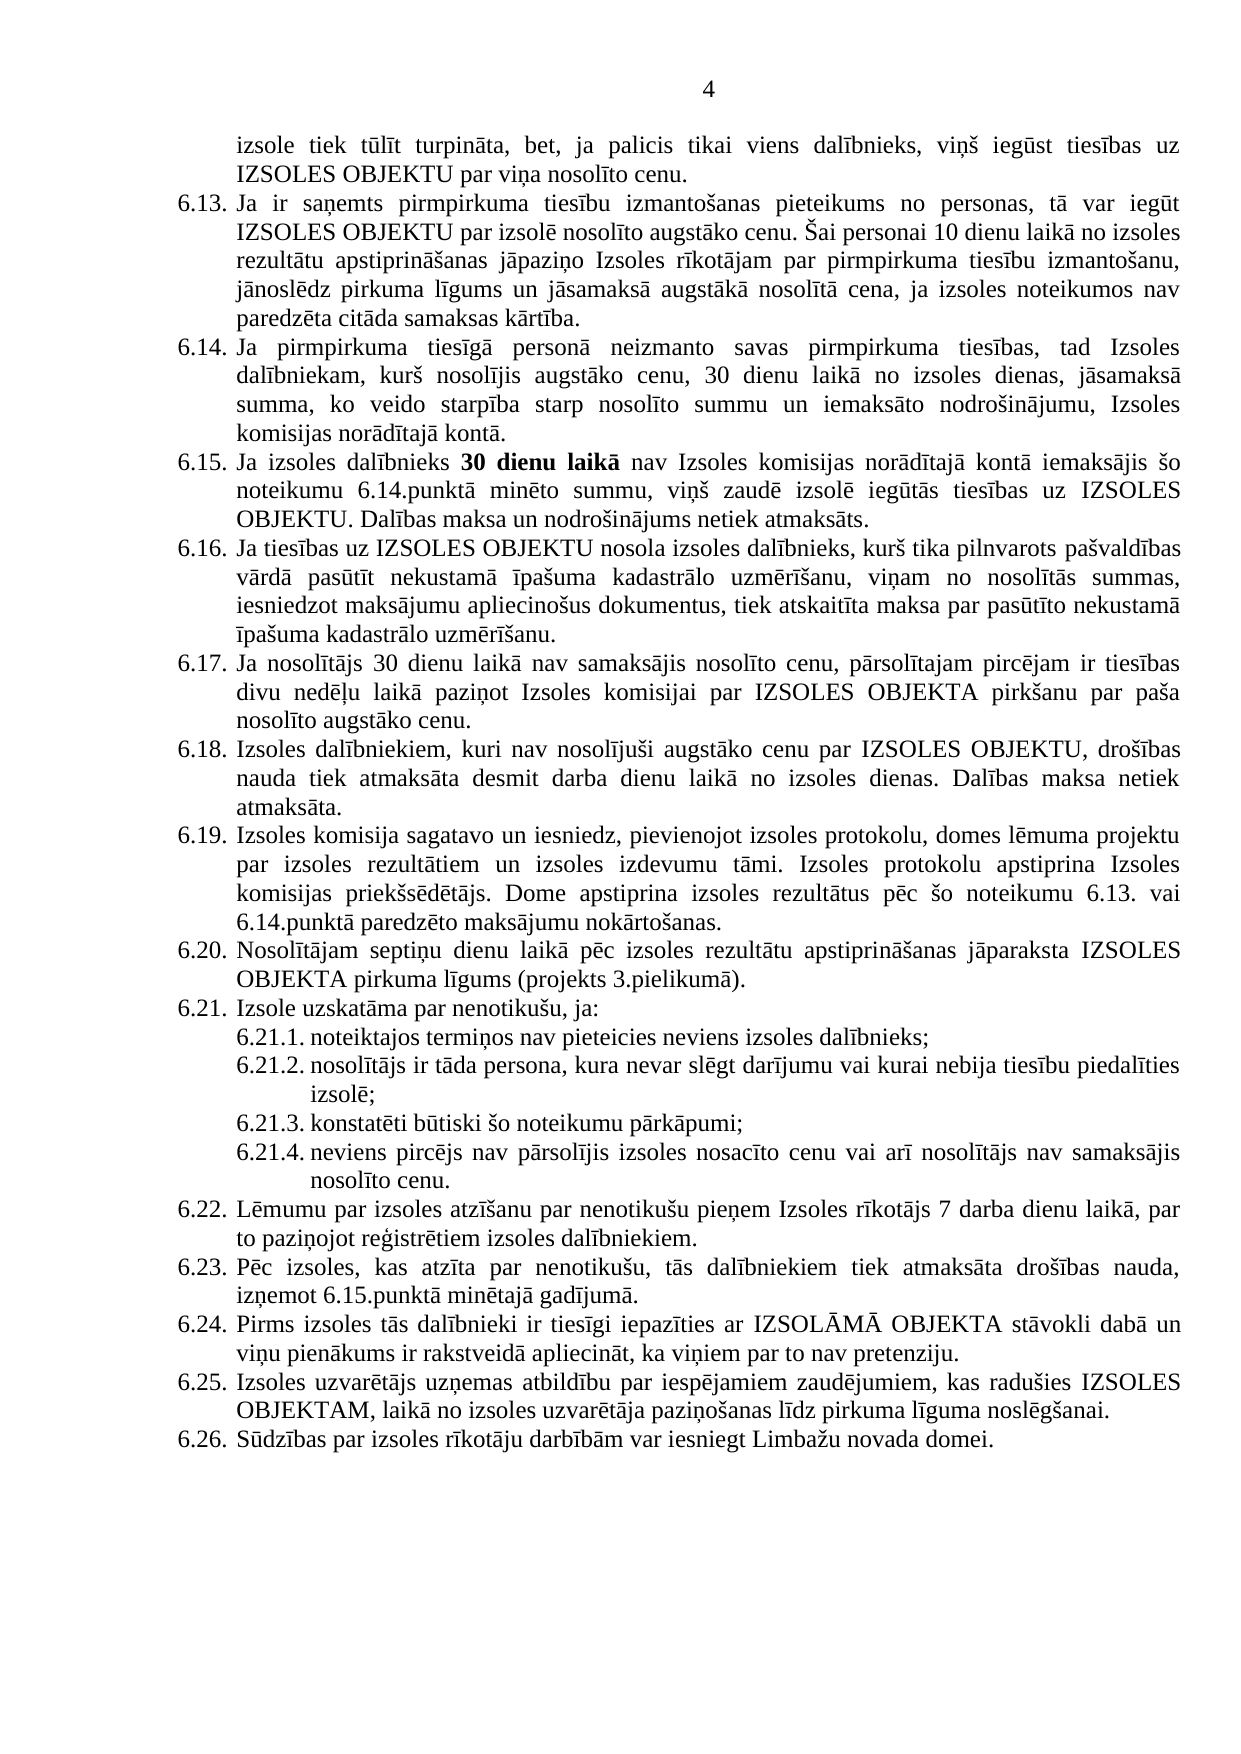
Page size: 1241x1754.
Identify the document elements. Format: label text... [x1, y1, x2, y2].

list nosolītājs ir tāda persona, kura nevar slēgt darījumu vai kurai nebija tiesību piedalīties izsolē; [236, 1051, 1181, 1108]
list Sūdzības par izsoles rīkotāju darbībām var iesniegt Limbažu novada domei. [177, 1424, 1181, 1453]
list Ja tiesības uz IZSOLES OBJEKTU nosola izsoles dalībnieks, kurš tika pilnvarots pašvaldības vārdā pasūtīt nekustamā īpašuma kadastrālo uzmērīšanu, viņam no nosolītās summas, iesniedzot maksājumu apliecinošus dokumentus, tiek atskaitīta maksa par pasūtīto nekustamā īpašuma kadastrālo uzmērīšanu. [177, 533, 1181, 648]
list Nosolītājam septiņu dienu laikā pēc izsoles rezultātu apstiprināšanas jāparaksta izsolES objekta pirkuma līgums (projekts 3.pielikumā). [177, 936, 1181, 993]
list Ja pirmpirkuma tiesīgā personā neizmanto savas pirmpirkuma tiesības, tad Izsoles dalībniekam, kurš nosolījis augstāko cenu, 30 dienu laikā no izsoles dienas, jāsamaksā summa, ko veido starpība starp nosolīto summu un iemaksāto nodrošinājumu, Izsoles komisijas norādītajā kontā. [177, 332, 1181, 447]
list Pēc izsoles, kas atzīta par nenotikušu, tās dalībniekiem tiek atmaksāta drošības nauda, izņemot 6.15.punktā minētajā gadījumā. [177, 1252, 1181, 1309]
list Ja izsoles dalībnieks 30 dienu laikā nav Izsoles komisijas norādītajā kontā iemaksājis šo noteikumu 6.14.punktā minēto summu, viņš zaudē izsolē iegūtās tiesības uz IZSOLES objektu. Dalības maksa un nodrošinājums netiek atmaksāts. [177, 447, 1181, 533]
list neviens pircējs nav pārsolījis izsoles nosacīto cenu vai arī nosolītājs nav samaksājis nosolīto cenu. [236, 1137, 1181, 1194]
list Lēmumu par izsoles atzīšanu par nenotikušu pieņem Izsoles rīkotājs 7 darba dienu laikā, par to paziņojot reģistrētiem izsoles dalībniekiem. [177, 1194, 1181, 1252]
list Izsoles komisija sagatavo un iesniedz, pievienojot izsoles protokolu, domes lēmuma projektu par izsoles rezultātiem un izsoles izdevumu tāmi. Izsoles protokolu apstiprina Izsoles komisijas priekšsēdētājs. Dome apstiprina izsoles rezultātus pēc šo noteikumu 6.13. vai 6.14.punktā paredzēto maksājumu nokārtošanas. [177, 821, 1181, 936]
list Izsole uzskatāma par nenotikušu, ja: [177, 993, 1181, 1022]
list Ja ir saņemts pirmpirkuma tiesību izmantošanas pieteikums no personas, tā var iegūt izsoles objektu par izsolē nosolīto augstāko cenu. Šai personai 10 dienu laikā no izsoles rezultātu apstiprināšanas jāpaziņo Izsoles rīkotājam par pirmpirkuma tiesību izmantošanu, jānoslēdz pirkuma līgums un jāsamaksā augstākā nosolītā cena, ja izsoles noteikumos nav paredzēta citāda samaksas kārtība. [177, 188, 1181, 332]
list noteiktajos termiņos nav pieteicies neviens izsoles dalībnieks; [236, 1022, 1181, 1051]
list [177, 131, 1181, 188]
list Izsoles uzvarētājs uzņemas atbildību par iespējamiem zaudējumiem, kas radušies izsolES objektam, laikā no izsoles uzvarētāja paziņošanas līdz pirkuma līguma noslēgšanai. [177, 1367, 1181, 1424]
list Ja nosolītājs 30 dienu laikā nav samaksājis nosolīto cenu, pārsolītajam pircējam ir tiesības divu nedēļu laikā paziņot Izsoles komisijai par IZSOLES OBJEKTA pirkšanu par paša nosolīto augstāko cenu. [177, 648, 1181, 734]
list konstatēti būtiski šo noteikumu pārkāpumi; [236, 1108, 1181, 1137]
list Pirms izsoles tās dalībnieki ir tiesīgi iepazīties ar izsolāmā objekta stāvokli dabā un viņu pienākums ir rakstveidā apliecināt, ka viņiem par to nav pretenziju. [177, 1309, 1181, 1367]
list Izsoles dalībniekiem, kuri nav nosolījuši augstāko cenu par izsoles objektu, drošības nauda tiek atmaksāta desmit darba dienu laikā no izsoles dienas. Dalības maksa netiek atmaksāta. [177, 734, 1181, 821]
